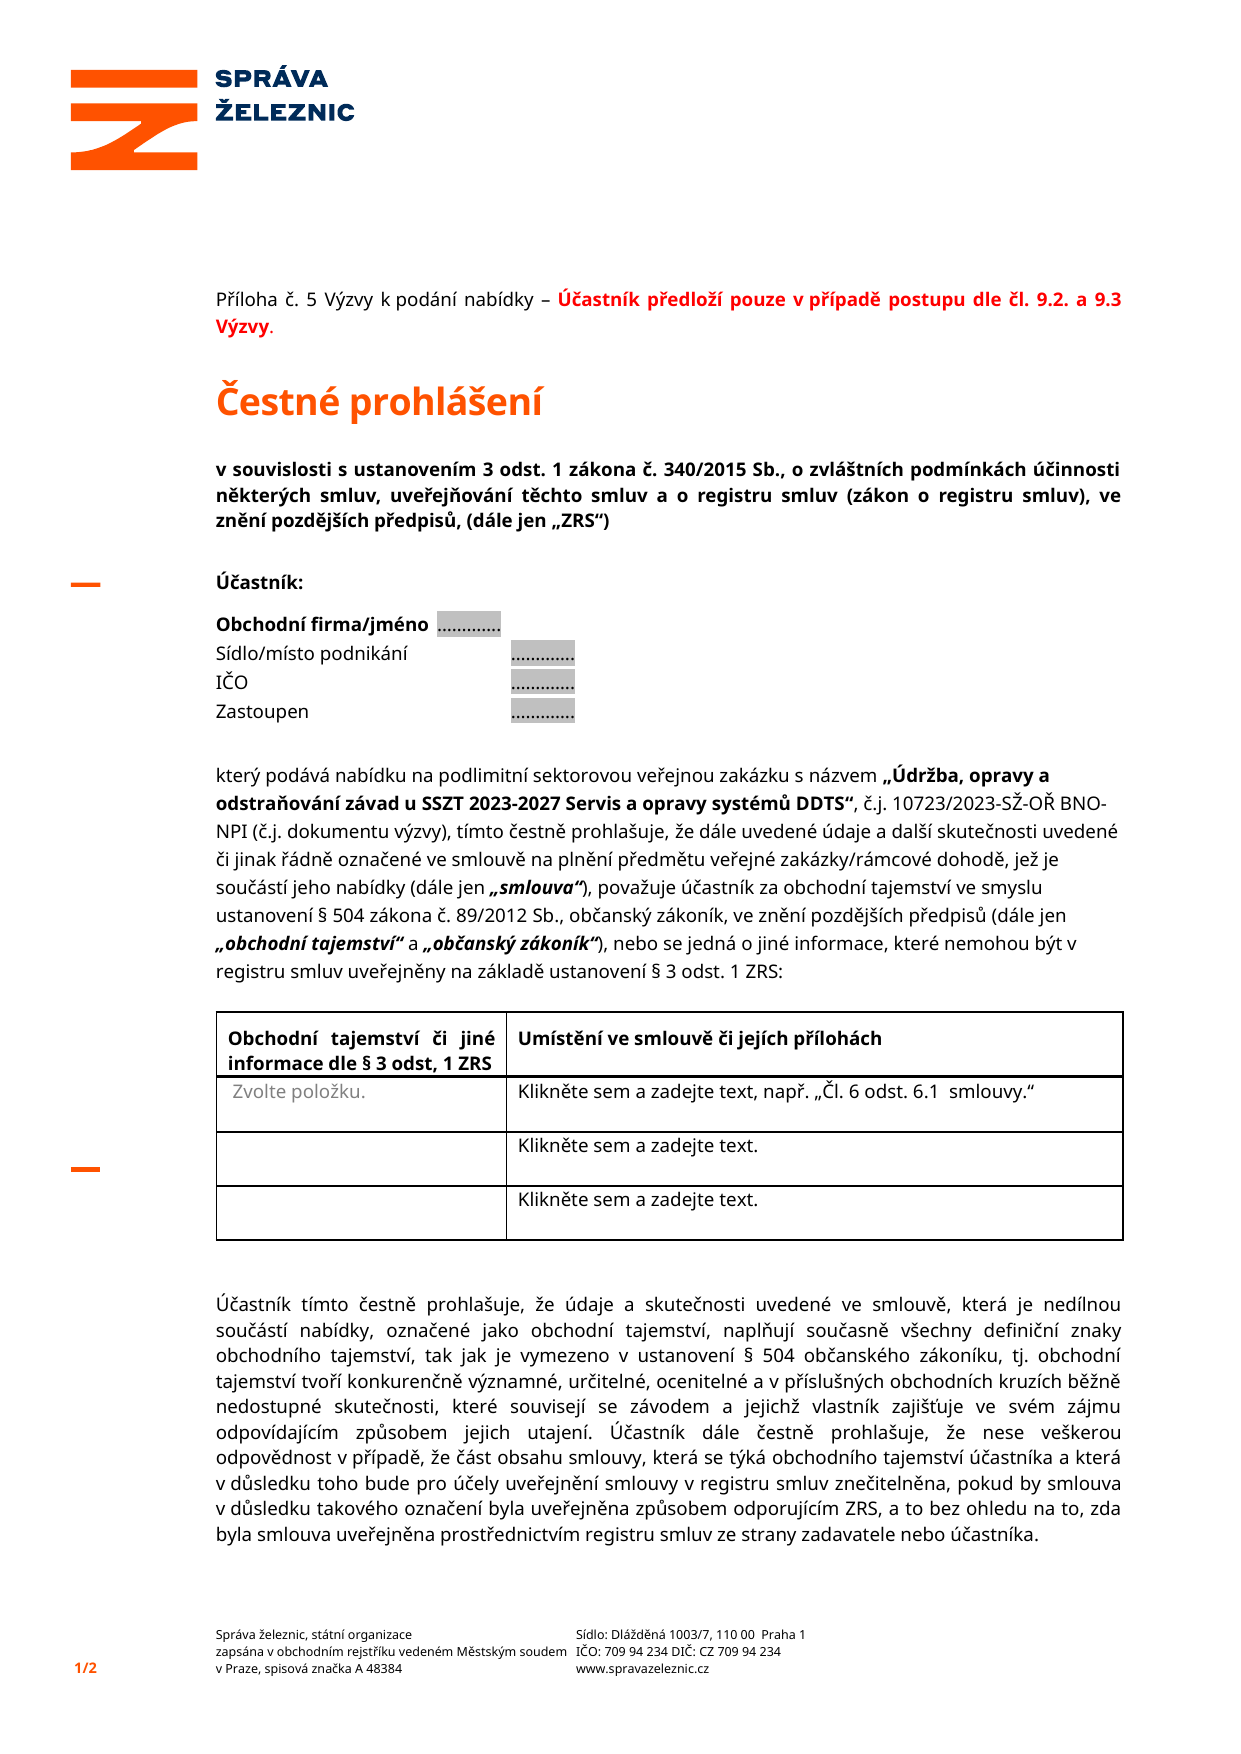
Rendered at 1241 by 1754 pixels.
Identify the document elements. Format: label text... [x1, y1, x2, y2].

text Účastník tímto čestně prohlašuje, že údaje a skutečnosti uvedené ve smlouvě, která je nedílnou součástí nabídky, označené jako obchodní tajemství, naplňují současně všechny definiční znaky obchodního tajemství, tak jak je vymezeno v ustanovení § 504 občanského zákoníku, tj. obchodní tajemství tvoří konkurenčně významné, určitelné, ocenitelné a v příslušných obchodních kruzích běžně nedostupné skutečnosti, které souvisejí se závodem a jejichž vlastník zajišťuje ve svém zájmu odpovídajícím způsobem jejich utajení. Účastník dále čestně prohlašuje, že nese veškerou odpovědnost v případě, že část obsahu smlouvy, která se týká obchodního tajemství účastníka a která v důsledku toho bude pro účely uveřejnění smlouvy v registru smluv znečitelněna, pokud by smlouva v důsledku takového označení byla uveřejněna způsobem odporujícím ZRS, a to bez ohledu na to, zda byla smlouva uveřejněna prostřednictvím registru smluv ze strany zadavatele nebo účastníka. [216, 1291, 1122, 1547]
table_header Obchodní tajemství či jiné informace dle § 3 odst, 1 ZRS [217, 1013, 506, 1075]
text Sídlo/místo podnikání …………. [216, 637, 1122, 666]
text který podává nabídku na podlimitní sektorovou veřejnou zakázku s názvem „Údržba, opravy a odstraňování závad u SSZT 2023-2027 Servis a opravy systémů DDTS“, č.j. 10723/2023-SŽ-OŘ BNO-NPI (č.j. dokumentu výzvy), tímto čestně prohlašuje, že dále uvedené údaje a další skutečnosti uvedené či jinak řádně označené ve smlouvě na plnění předmětu veřejné zakázky/rámcové dohodě, jež je součástí jeho nabídky (dále jen „smlouva“), považuje účastník za obchodní tajemství ve smyslu ustanovení § 504 zákona č. 89/2012 Sb., občanský zákoník, ve znění pozdějších předpisů (dále jen „obchodní tajemství“ a „občanský zákoník“), nebo se jedná o jiné informace, které nemohou být v registru smluv uveřejněny na základě ustanovení § 3 odst. 1 ZRS: [216, 762, 1122, 984]
text Zastoupen …………. [216, 695, 1122, 724]
table_cell [217, 1133, 506, 1185]
subtitle Čestné prohlášení [216, 375, 1122, 426]
text v souvislosti s ustanovením 3 odst. 1 zákona č. 340/2015 Sb., o zvláštních podmínkách účinnosti některých smluv, uveřejňování těchto smluv a o registru smluv (zákon o registru smluv), ve znění pozdějších předpisů, (dále jen „ZRS“) [216, 456, 1122, 533]
text Příloha č. 5 Výzvy k podání nabídky – Účastník předloží pouze v případě postupu dle čl. 9.2. a 9.3 Výzvy. [216, 286, 1122, 339]
text IČO …………. [216, 666, 1122, 695]
table_cell [217, 1078, 506, 1131]
text Účastník: [216, 565, 1122, 596]
text Obchodní firma/jméno …………. [216, 608, 1122, 637]
table_header Umístění ve smlouvě či jejích přílohách [507, 1013, 1122, 1075]
table_cell [217, 1187, 506, 1239]
